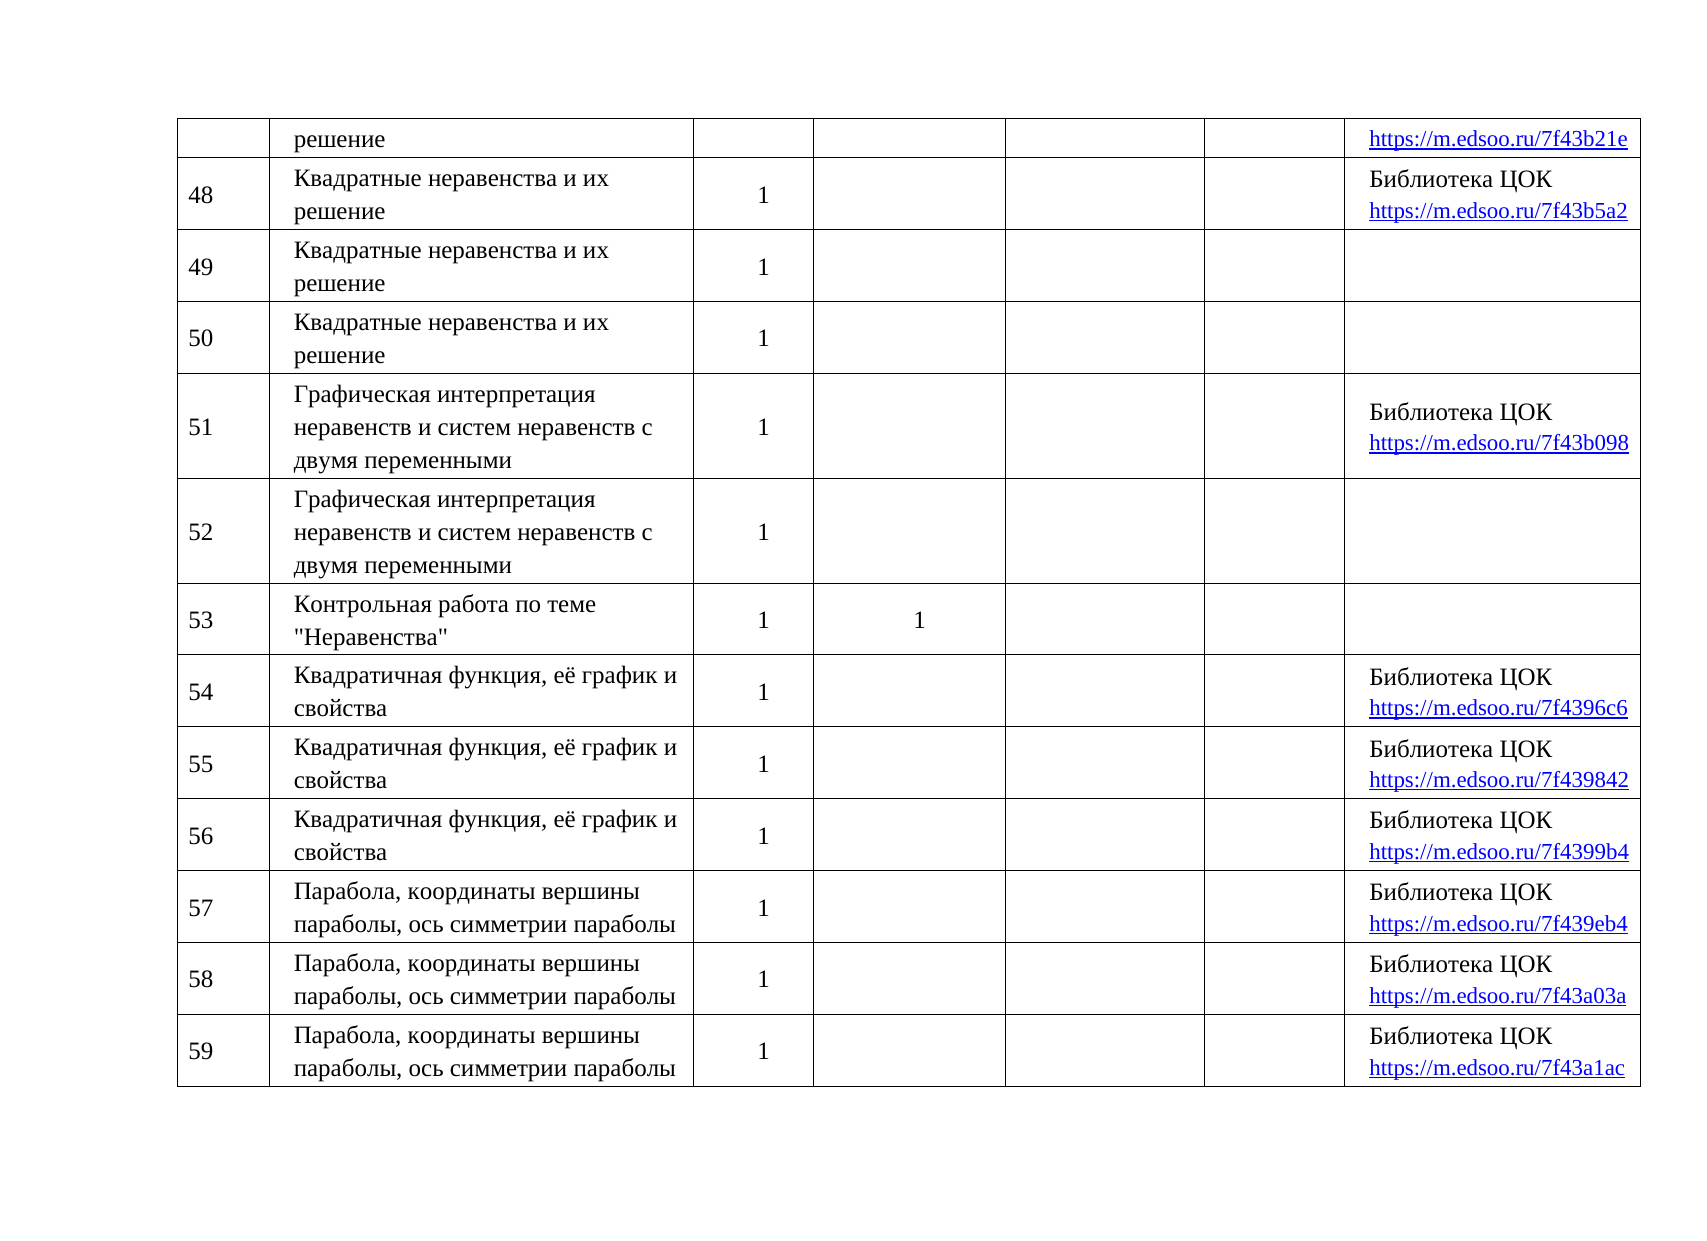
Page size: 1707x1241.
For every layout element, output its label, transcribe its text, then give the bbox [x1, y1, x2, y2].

table_cell 54 [178, 655, 269, 726]
table_cell 50 [178, 302, 269, 373]
table_cell Библиотека ЦОК https://m.edsoo.ru/7f43b098 [1345, 374, 1640, 477]
table_cell 1 [694, 799, 813, 870]
table_cell 1 [694, 727, 813, 798]
table_cell [1345, 479, 1640, 582]
table_cell Квадратичная функция, её график и свойства [270, 655, 693, 726]
table_cell [814, 119, 1005, 157]
table_cell Библиотека ЦОК https://m.edsoo.ru/7f43b5a2 [1345, 158, 1640, 229]
table_cell [1345, 302, 1640, 373]
table_cell [814, 871, 1005, 942]
table_cell Квадратные неравенства и их решение [270, 158, 693, 229]
table_cell Библиотека ЦОК https://m.edsoo.ru/7f4399b4 [1345, 799, 1640, 870]
table_cell Квадратичная функция, её график и свойства [270, 799, 693, 870]
table_cell 1 [694, 302, 813, 373]
table_cell [1006, 799, 1204, 870]
table_cell 52 [178, 479, 269, 582]
table_cell Библиотека ЦОК https://m.edsoo.ru/7f43a03a [1345, 943, 1640, 1014]
table_cell Графическая интерпретация неравенств и систем неравенств с двумя переменными [270, 374, 693, 477]
table_cell 48 [178, 158, 269, 229]
table_cell 47 [178, 119, 269, 157]
table_cell [814, 230, 1005, 301]
table_cell Библиотека ЦОК https://m.edsoo.ru/7f4396c6 [1345, 655, 1640, 726]
table_cell [814, 158, 1005, 229]
table_cell 1 [694, 479, 813, 582]
table_cell 1 [694, 230, 813, 301]
table_cell 59 [178, 1015, 269, 1086]
table_cell [814, 799, 1005, 870]
table_cell Парабола, координаты вершины параболы, ось симметрии параболы [270, 871, 693, 942]
table_cell [1006, 302, 1204, 373]
table_cell 57 [178, 871, 269, 942]
table_cell 1 [694, 655, 813, 726]
table_cell [1205, 584, 1344, 654]
table_cell [1205, 871, 1344, 942]
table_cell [270, 119, 693, 157]
table_cell [814, 302, 1005, 373]
table_cell [1006, 943, 1204, 1014]
table_cell [1006, 230, 1204, 301]
table_cell [814, 374, 1005, 477]
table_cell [1345, 119, 1640, 157]
table_cell [814, 1015, 1005, 1086]
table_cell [270, 1015, 693, 1086]
table_cell Контрольная работа по теме "Неравенства" [270, 584, 693, 654]
table_cell [1006, 479, 1204, 582]
table_cell 58 [178, 943, 269, 1014]
table_cell [814, 727, 1005, 798]
table_cell 1 [694, 158, 813, 229]
table_cell 49 [178, 230, 269, 301]
table_cell [1205, 374, 1344, 477]
table_cell [1205, 230, 1344, 301]
table_cell [1006, 119, 1204, 157]
table_cell [1205, 479, 1344, 582]
table_cell [1205, 158, 1344, 229]
table_cell Библиотека ЦОК https://m.edsoo.ru/7f439eb4 [1345, 871, 1640, 942]
table_cell 1 [814, 584, 1005, 654]
table_cell Библиотека ЦОК https://m.edsoo.ru/7f43a1ac [1345, 1015, 1640, 1086]
table_cell [1006, 584, 1204, 654]
table_cell 55 [178, 727, 269, 798]
table_cell [1205, 655, 1344, 726]
table_cell 53 [178, 584, 269, 654]
table_cell [1006, 158, 1204, 229]
table_cell [1205, 119, 1344, 157]
table_cell 1 [694, 374, 813, 477]
table_cell 1 [694, 119, 813, 157]
table_cell [1006, 374, 1204, 477]
table_cell [1345, 584, 1640, 654]
table_cell 1 [694, 1015, 813, 1086]
table_cell Библиотека ЦОК https://m.edsoo.ru/7f439842 [1345, 727, 1640, 798]
table_cell [1006, 1015, 1204, 1086]
table_cell 56 [178, 799, 269, 870]
table_cell [1205, 727, 1344, 798]
table_cell [1345, 230, 1640, 301]
table_cell Квадратные неравенства и их решение [270, 302, 693, 373]
table_cell 1 [694, 871, 813, 942]
table_cell [814, 943, 1005, 1014]
table_cell [1205, 302, 1344, 373]
table_cell [1006, 727, 1204, 798]
table_cell [1006, 655, 1204, 726]
table_cell [1205, 943, 1344, 1014]
table_cell Графическая интерпретация неравенств и систем неравенств с двумя переменными [270, 479, 693, 582]
table_cell [814, 479, 1005, 582]
table_cell [1006, 871, 1204, 942]
table_cell 1 [694, 943, 813, 1014]
table_cell [1205, 1015, 1344, 1086]
table_cell 51 [178, 374, 269, 477]
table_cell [270, 943, 693, 1014]
table_cell 1 [694, 584, 813, 654]
table_cell Квадратичная функция, её график и свойства [270, 727, 693, 798]
table_cell [814, 655, 1005, 726]
table_cell Квадратные неравенства и их решение [270, 230, 693, 301]
table_cell [1205, 799, 1344, 870]
